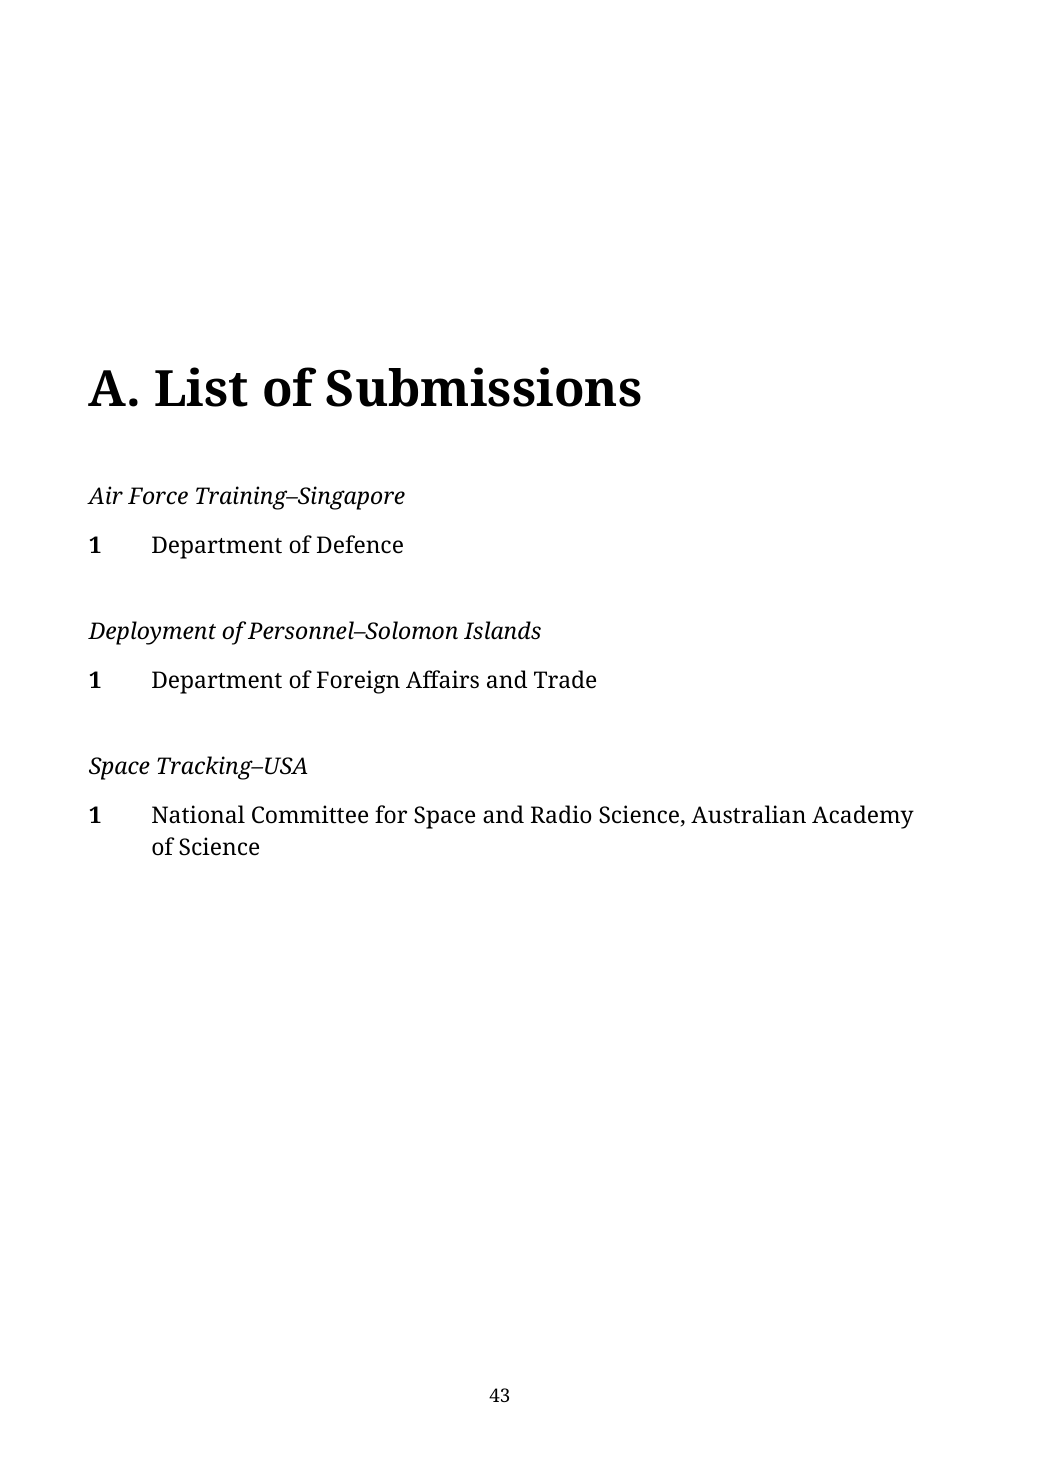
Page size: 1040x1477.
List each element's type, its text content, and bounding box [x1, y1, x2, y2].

subtitle Air Force Training–Singapore [88, 480, 933, 512]
subtitle Deployment of Personnel–Solomon Islands [88, 615, 933, 647]
text 1 Department of Defence [88, 529, 933, 561]
subtitle Space Tracking–USA [88, 750, 933, 782]
text 1 Department of Foreign Affairs and Trade [88, 664, 933, 696]
subtitle A. List of Submissions [88, 353, 933, 421]
text 1 National Committee for Space and Radio Science, Australian Academy of Science [88, 799, 933, 862]
